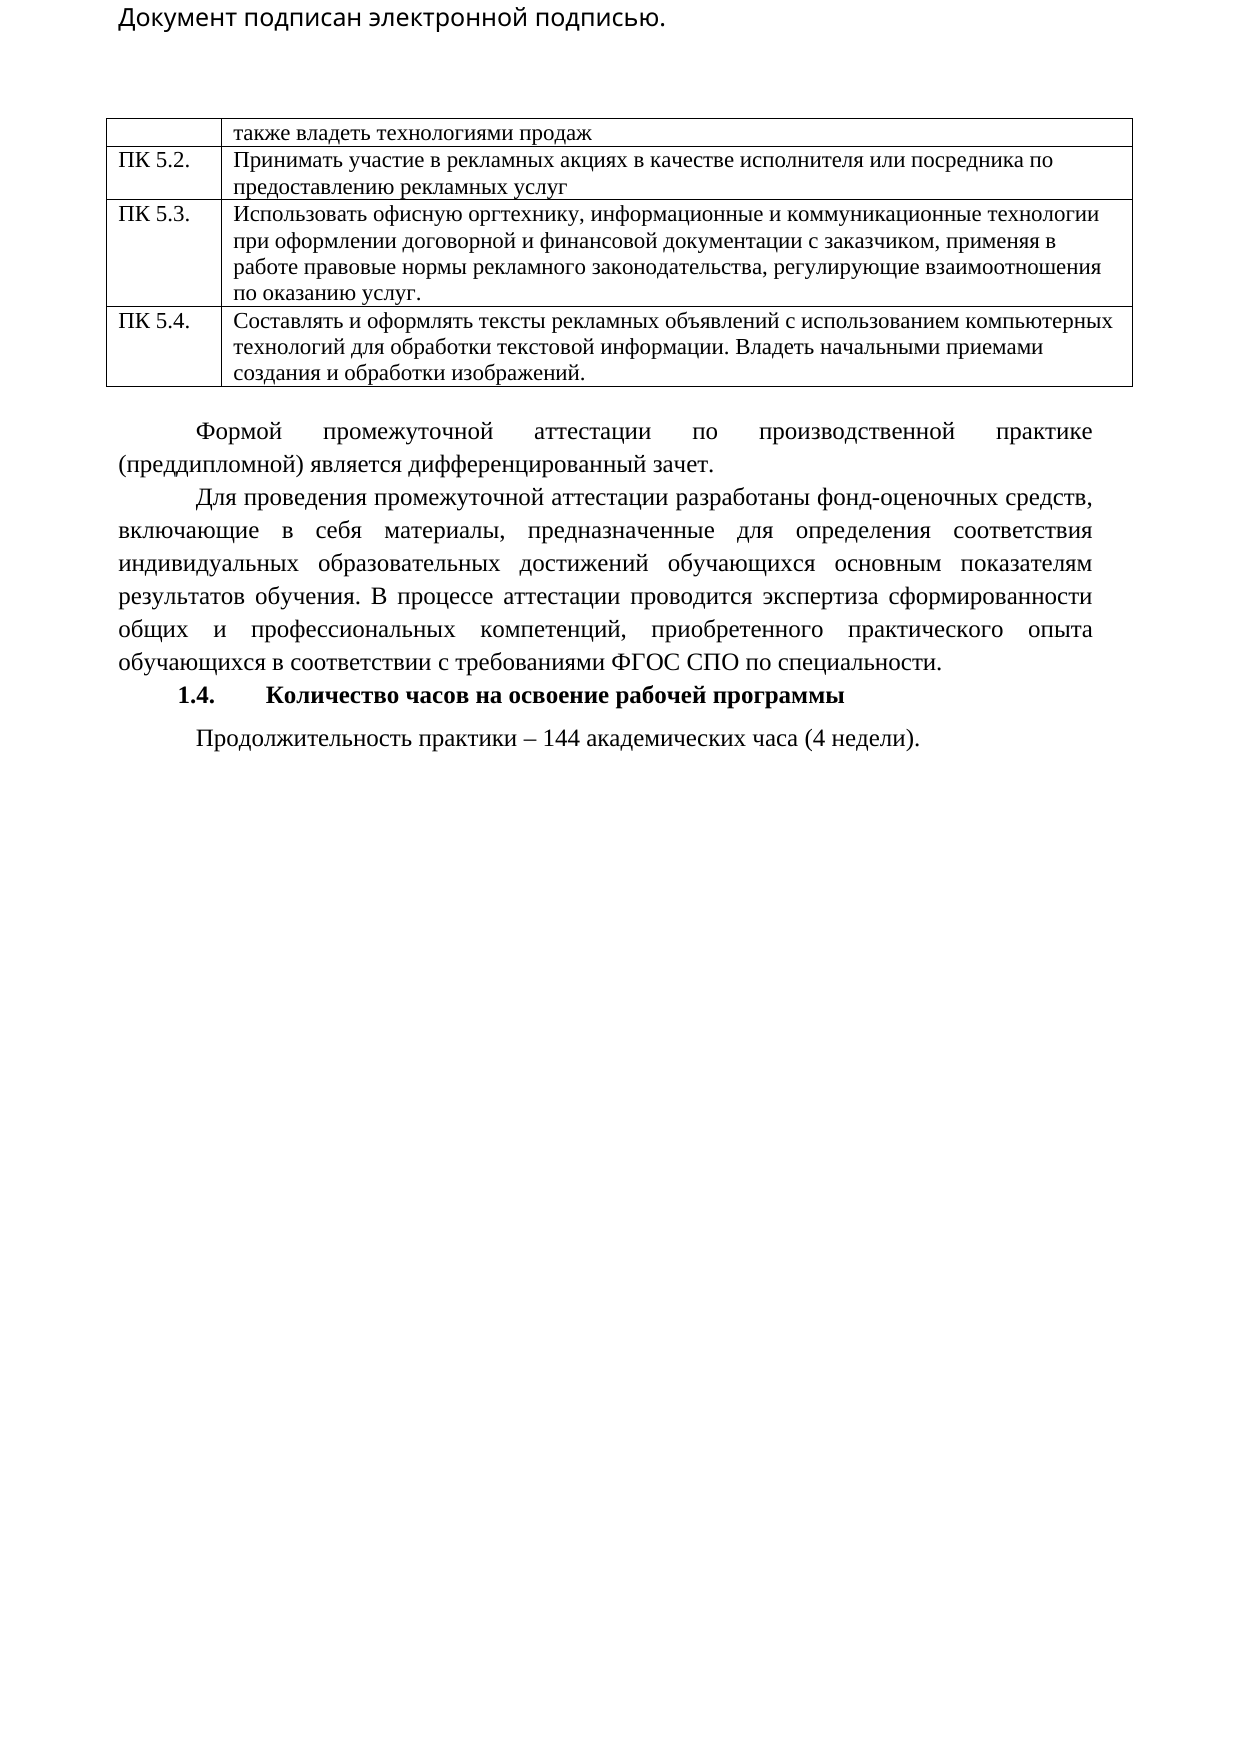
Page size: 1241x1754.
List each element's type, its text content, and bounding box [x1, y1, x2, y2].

text Формой промежуточной аттестации по производственной практике (преддипломной) является дифференцированный зачет. [118, 416, 1093, 478]
table_cell Принимать участие в рекламных акциях в качестве исполнителя или посредника по предоставлению рекламных услуг [222, 147, 1132, 199]
table_cell Использовать офисную оргтехнику, информационные и коммуникационные технологии при оформлении договорной и финансовой документации с заказчиком, применяя в работе правовые нормы рекламного законодательства, регулирующие взаимоотношения по оказанию услуг. [222, 200, 1132, 306]
table_cell ПК 5.4. [107, 307, 221, 386]
table_cell ПК 5.2. [107, 147, 221, 199]
text Продолжительность практики – 144 академических часа (4 недели). [118, 723, 1093, 752]
table_cell ПК 5.3. [107, 200, 221, 306]
text Для проведения промежуточной аттестации разработаны фонд-оценочных средств, включающие в себя материалы, предназначенные для определения соответствия индивидуальных образовательных достижений обучающихся основным показателям результатов обучения. В процессе аттестации проводится экспертиза сформированности общих и профессиональных компетенций, приобретенного практического опыта обучающихся в соответствии с требованиями ФГОС СПО по специальности. [118, 482, 1093, 676]
list Количество часов на освоение рабочей программы [118, 680, 1122, 709]
table_cell Составлять и оформлять тексты рекламных объявлений с использованием компьютерных технологий для обработки текстовой информации. Владеть начальными приемами создания и обработки изображений. [222, 307, 1132, 386]
